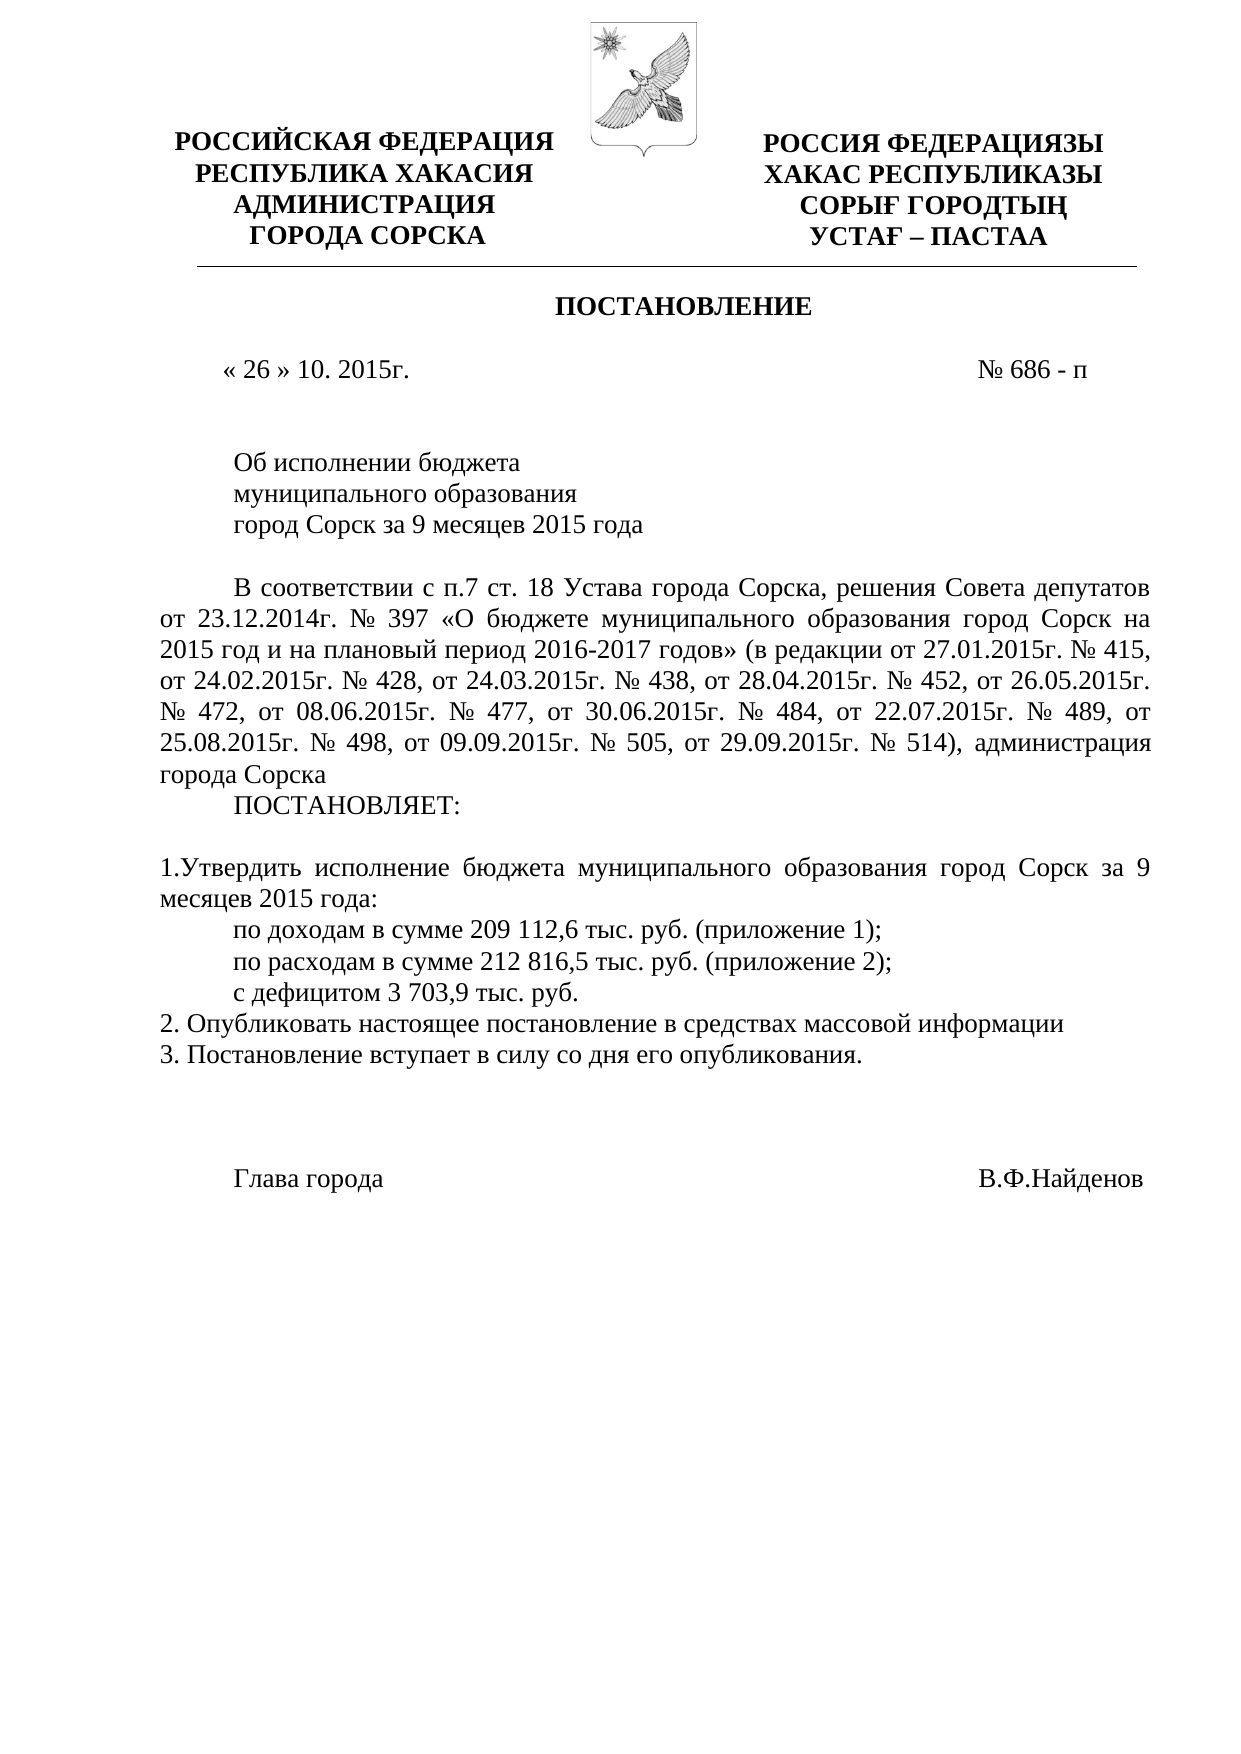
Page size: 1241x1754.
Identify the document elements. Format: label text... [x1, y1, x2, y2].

text Об исполнении бюджета [159, 446, 1152, 477]
text по доходам в сумме 209 112,6 тыс. руб. (приложение 1); [233, 913, 1152, 944]
picture [590, 22, 697, 157]
text ПОСТАНОВЛЯЕТ: [159, 789, 1152, 820]
text « 26 » 10. 2015г. № 686 - п [216, 353, 1152, 384]
text с дефицитом 3 703,9 тыс. руб. [233, 976, 1152, 1007]
text 2. Опубликовать настоящее постановление в средствах массовой информации [159, 1007, 1152, 1038]
text В соответствии с п.7 ст. 18 Устава города Сорска, решения Совета депутатов от 23.12.2014г. № 397 «О бюджете муниципального образования город Сорск на 2015 год и на плановый период 2016-2017 годов» (в редакции от 27.01.2015г. № 415, от 24.02.2015г. № 428, от 24.03.2015г. № 438, от 28.04.2015г. № 452, от 26.05.2015г. № 472, от 08.06.2015г. № 477, от 30.06.2015г. № 484, от 22.07.2015г. № 489, от 25.08.2015г. № 498, от 09.09.2015г. № 505, от 29.09.2015г. № 514), администрация города Сорска [159, 571, 1152, 789]
text муниципального образования [159, 477, 1152, 508]
text 1.Утвердить исполнение бюджета муниципального образования город Сорск за 9 месяцев 2015 года: [159, 851, 1152, 913]
text 3. Постановление вступает в силу со дня его опубликования. [159, 1038, 1152, 1069]
text город Сорск за 9 месяцев 2015 года [159, 508, 1152, 540]
text Глава города В.Ф.Найденов [159, 1163, 1152, 1194]
text по расходам в сумме 212 816,5 тыс. руб. (приложение 2); [233, 944, 1152, 976]
text ПОСТАНОВЛЕНИЕ [216, 291, 1152, 322]
